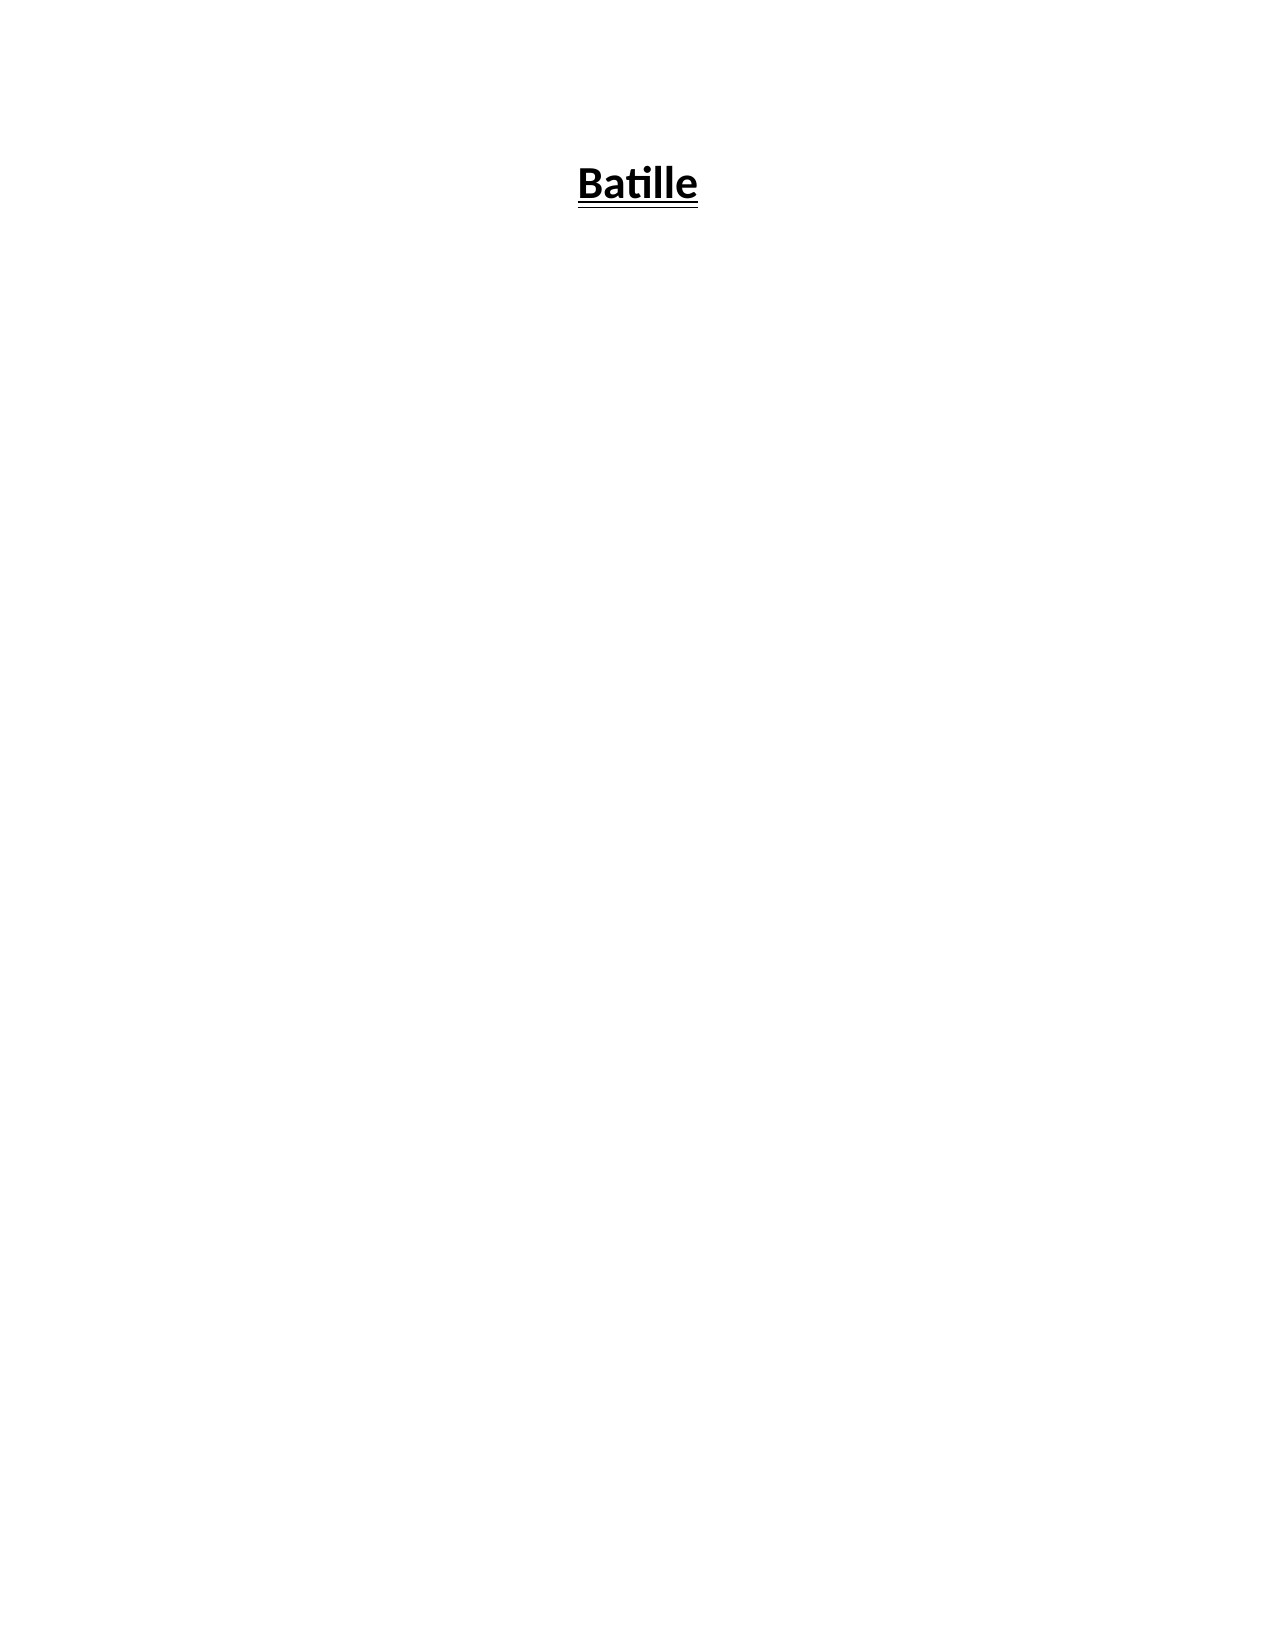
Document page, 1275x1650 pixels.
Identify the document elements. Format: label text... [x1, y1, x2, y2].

subtitle Batille [150, 154, 1125, 210]
